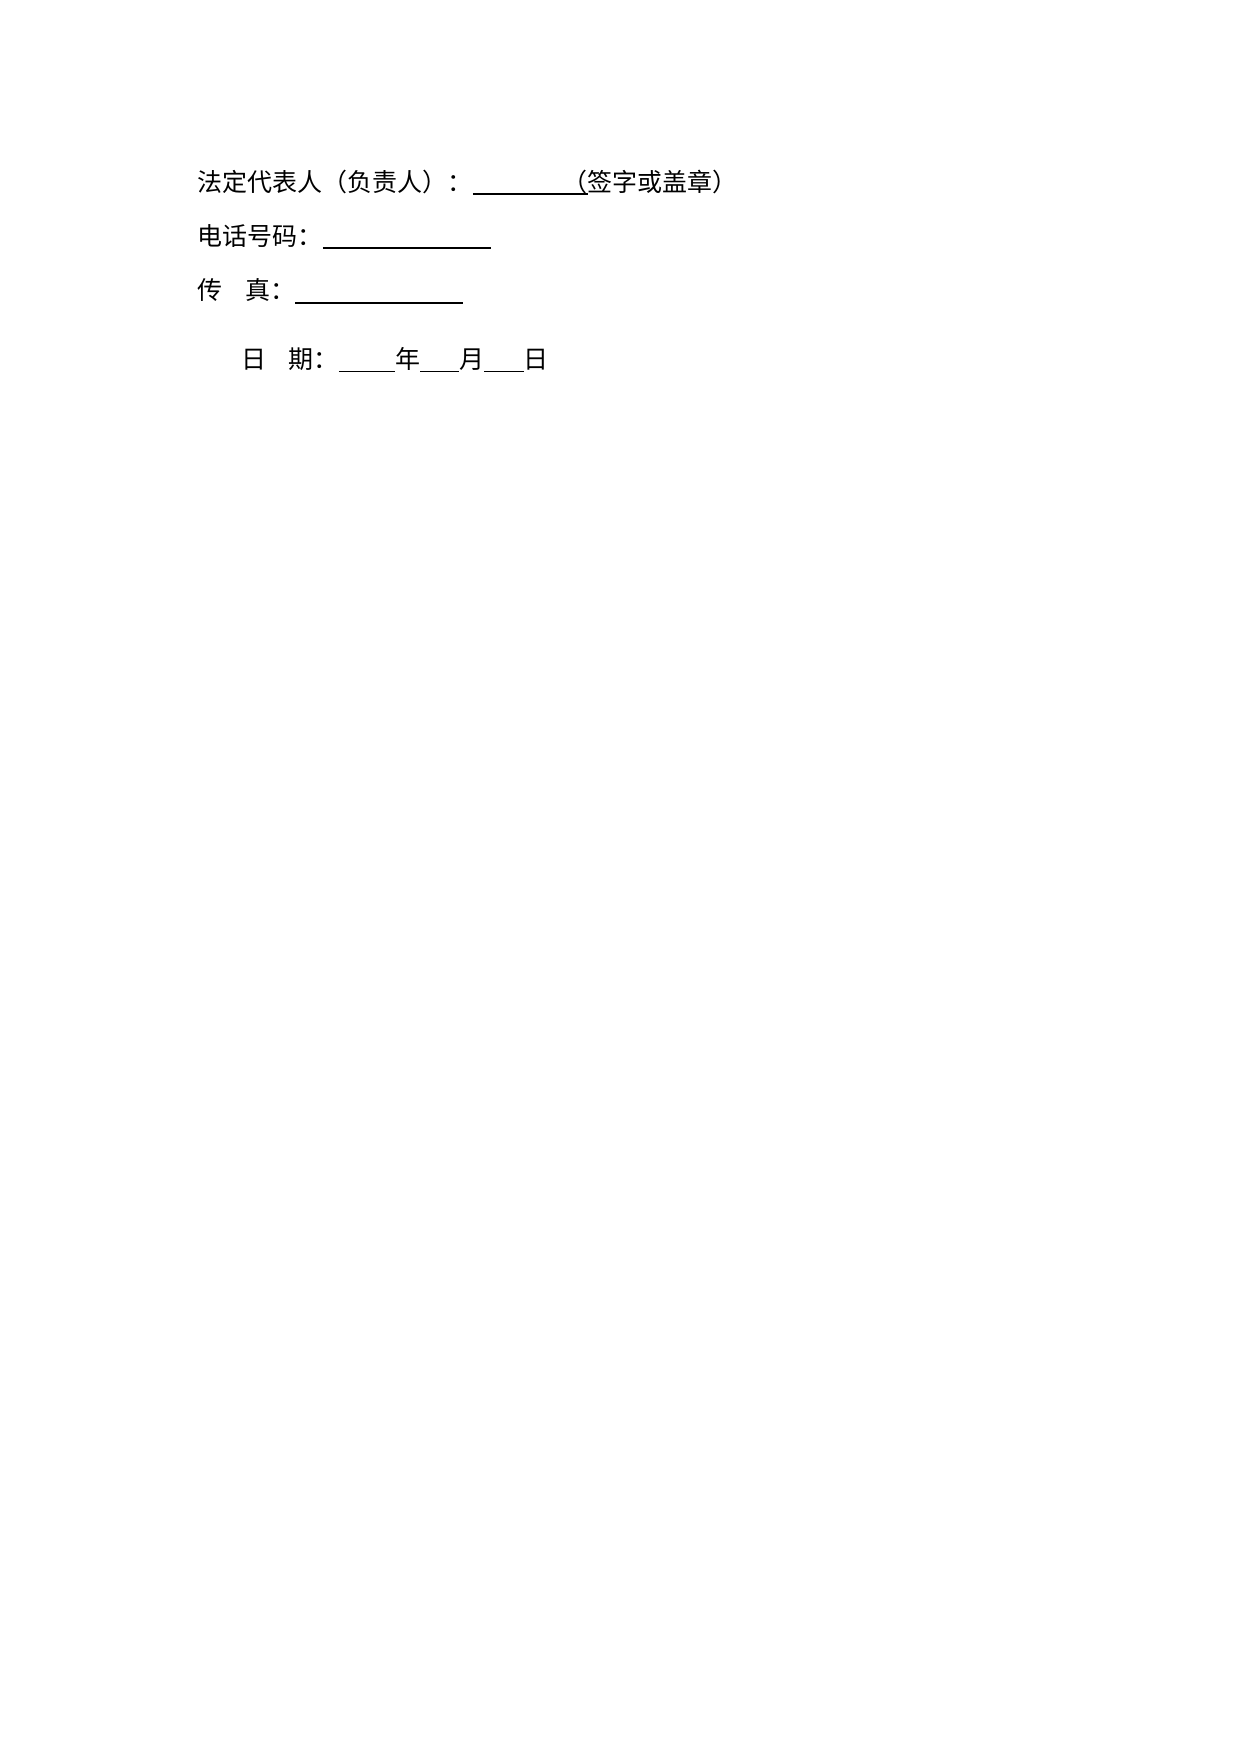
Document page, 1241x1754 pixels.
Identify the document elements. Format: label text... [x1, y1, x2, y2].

text 电话号码： [148, 216, 1093, 253]
text 传 真： [148, 271, 1093, 307]
text 法定代表人（负责人）： （签字或盖章） [148, 162, 1093, 198]
text 日 期： 年 月 日 [191, 325, 1093, 390]
